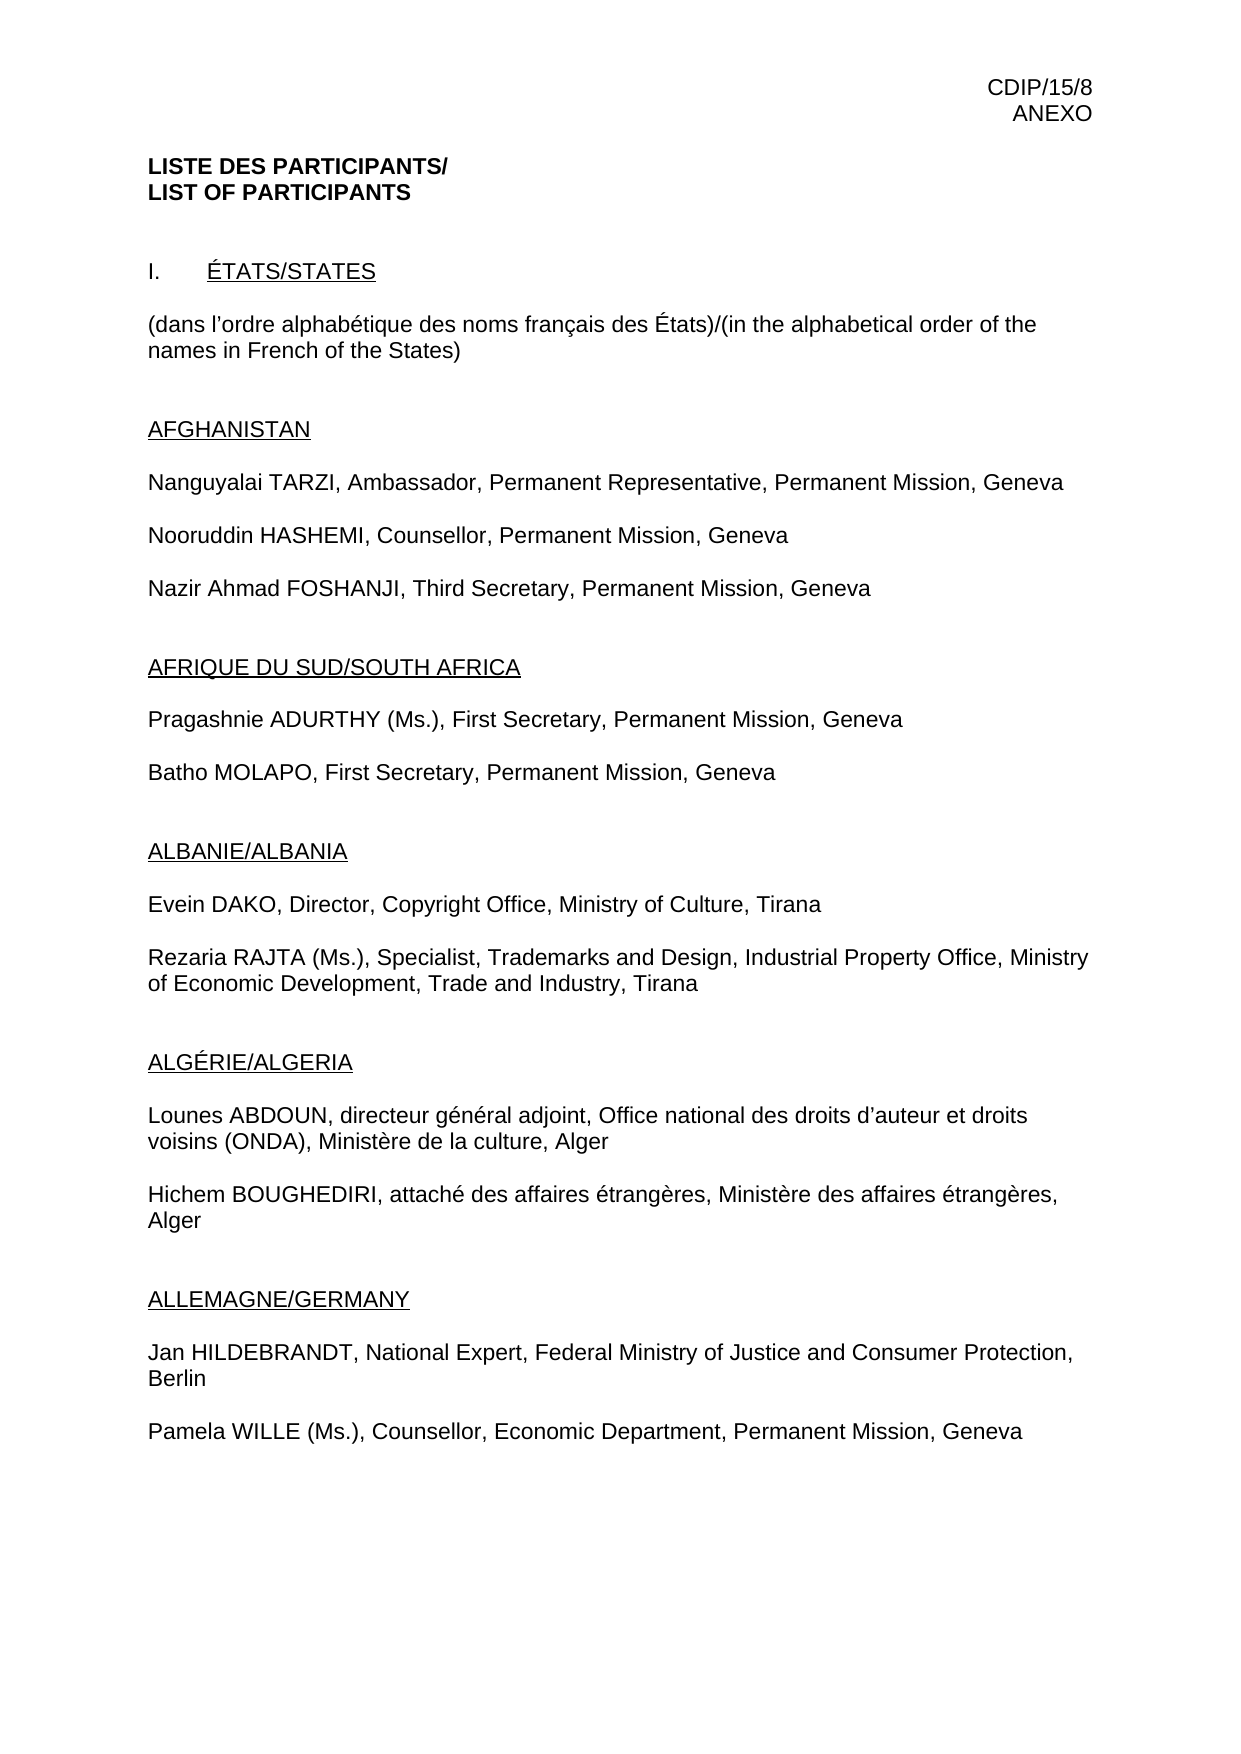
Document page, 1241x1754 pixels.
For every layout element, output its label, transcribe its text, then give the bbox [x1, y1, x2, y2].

text (dans l’ordre alphabétique des noms français des États)/(in the alphabetical order of the names in French of the States) [148, 311, 1093, 364]
text LIST OF PARTICIPANTS [148, 179, 1093, 206]
text Batho MOLAPO, First Secretary, Permanent Mission, Geneva [148, 759, 1093, 785]
text ALGÉRIE/ALGERIA [148, 1049, 1093, 1075]
text Nanguyalai TARZI, Ambassador, Permanent Representative, Permanent Mission, Geneva [148, 469, 1093, 496]
text LISTE DES PARTICIPANTS/ [148, 153, 1093, 179]
text Jan HILDEBRANDT, National Expert, Federal Ministry of Justice and Consumer Protection, Berlin [148, 1339, 1093, 1392]
text Rezaria RAJTA (Ms.), Specialist, Trademarks and Design, Industrial Property Office, Ministry of Economic Development, Trade and Industry, Tirana [148, 943, 1093, 996]
text Pamela WILLE (Ms.), Counsellor, Economic Department, Permanent Mission, Geneva [148, 1418, 1093, 1444]
text AFRIQUE DU SUD/SOUTH AFRICA [148, 654, 1093, 680]
text ALLEMAGNE/GERMANY [148, 1286, 1093, 1312]
text ALBANIE/ALBANIA [148, 838, 1093, 864]
text Evein DAKO, Director, Copyright Office, Ministry of Culture, Tirana [148, 891, 1093, 917]
text I. ÉTATS/STATES [148, 258, 1093, 285]
text Pragashnie ADURTHY (Ms.), First Secretary, Permanent Mission, Geneva [148, 706, 1093, 733]
text Hichem BOUGHEDIRI, attaché des affaires étrangères, Ministère des affaires étrangères, Alger [148, 1181, 1093, 1233]
text Nooruddin HASHEMI, Counsellor, Permanent Mission, Geneva [148, 522, 1093, 548]
text Nazir Ahmad FOSHANJI, Third Secretary, Permanent Mission, Geneva [148, 574, 1093, 601]
text AFGHANISTAN [148, 416, 1093, 443]
text Lounes ABDOUN, directeur général adjoint, Office national des droits d’auteur et droits voisins (ONDA), Ministère de la culture, Alger [148, 1102, 1093, 1154]
